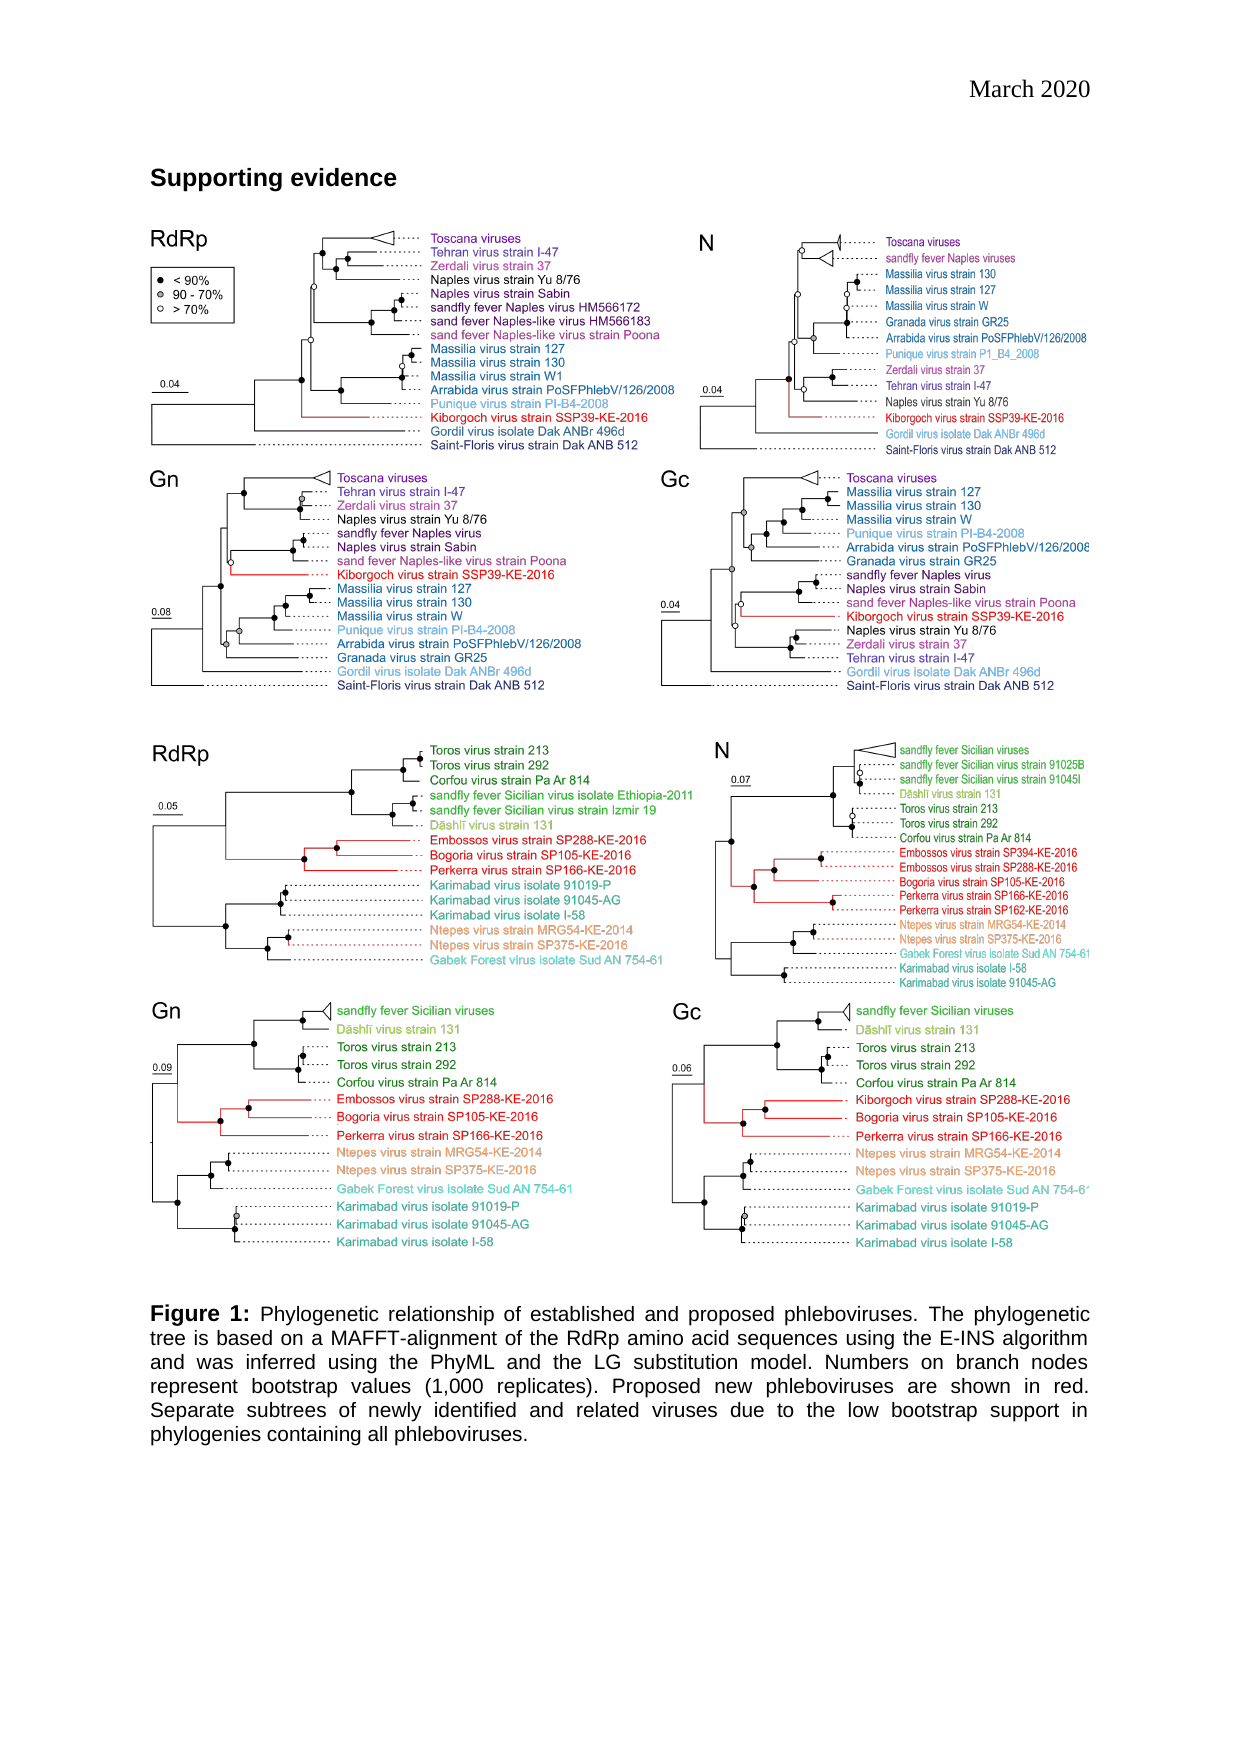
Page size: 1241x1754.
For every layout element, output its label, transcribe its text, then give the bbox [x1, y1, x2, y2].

picture [150, 742, 1089, 1247]
picture [150, 230, 1089, 690]
text Supporting evidence [150, 162, 1090, 191]
text Figure 1: Phylogenetic relationship of established and proposed phleboviruses. The phylogenetic tree is based on a MAFFT-alignment of the RdRp amino acid sequences using the E-INS algorithm and was inferred using the PhyML and the LG substitution model. Numbers on branch nodes represent bootstrap values (1,000 replicates). Proposed new phleboviruses are shown in red. Separate subtrees of newly identified and related viruses due to the low bootstrap support in phylogenies containing all phleboviruses. [150, 1299, 1090, 1446]
